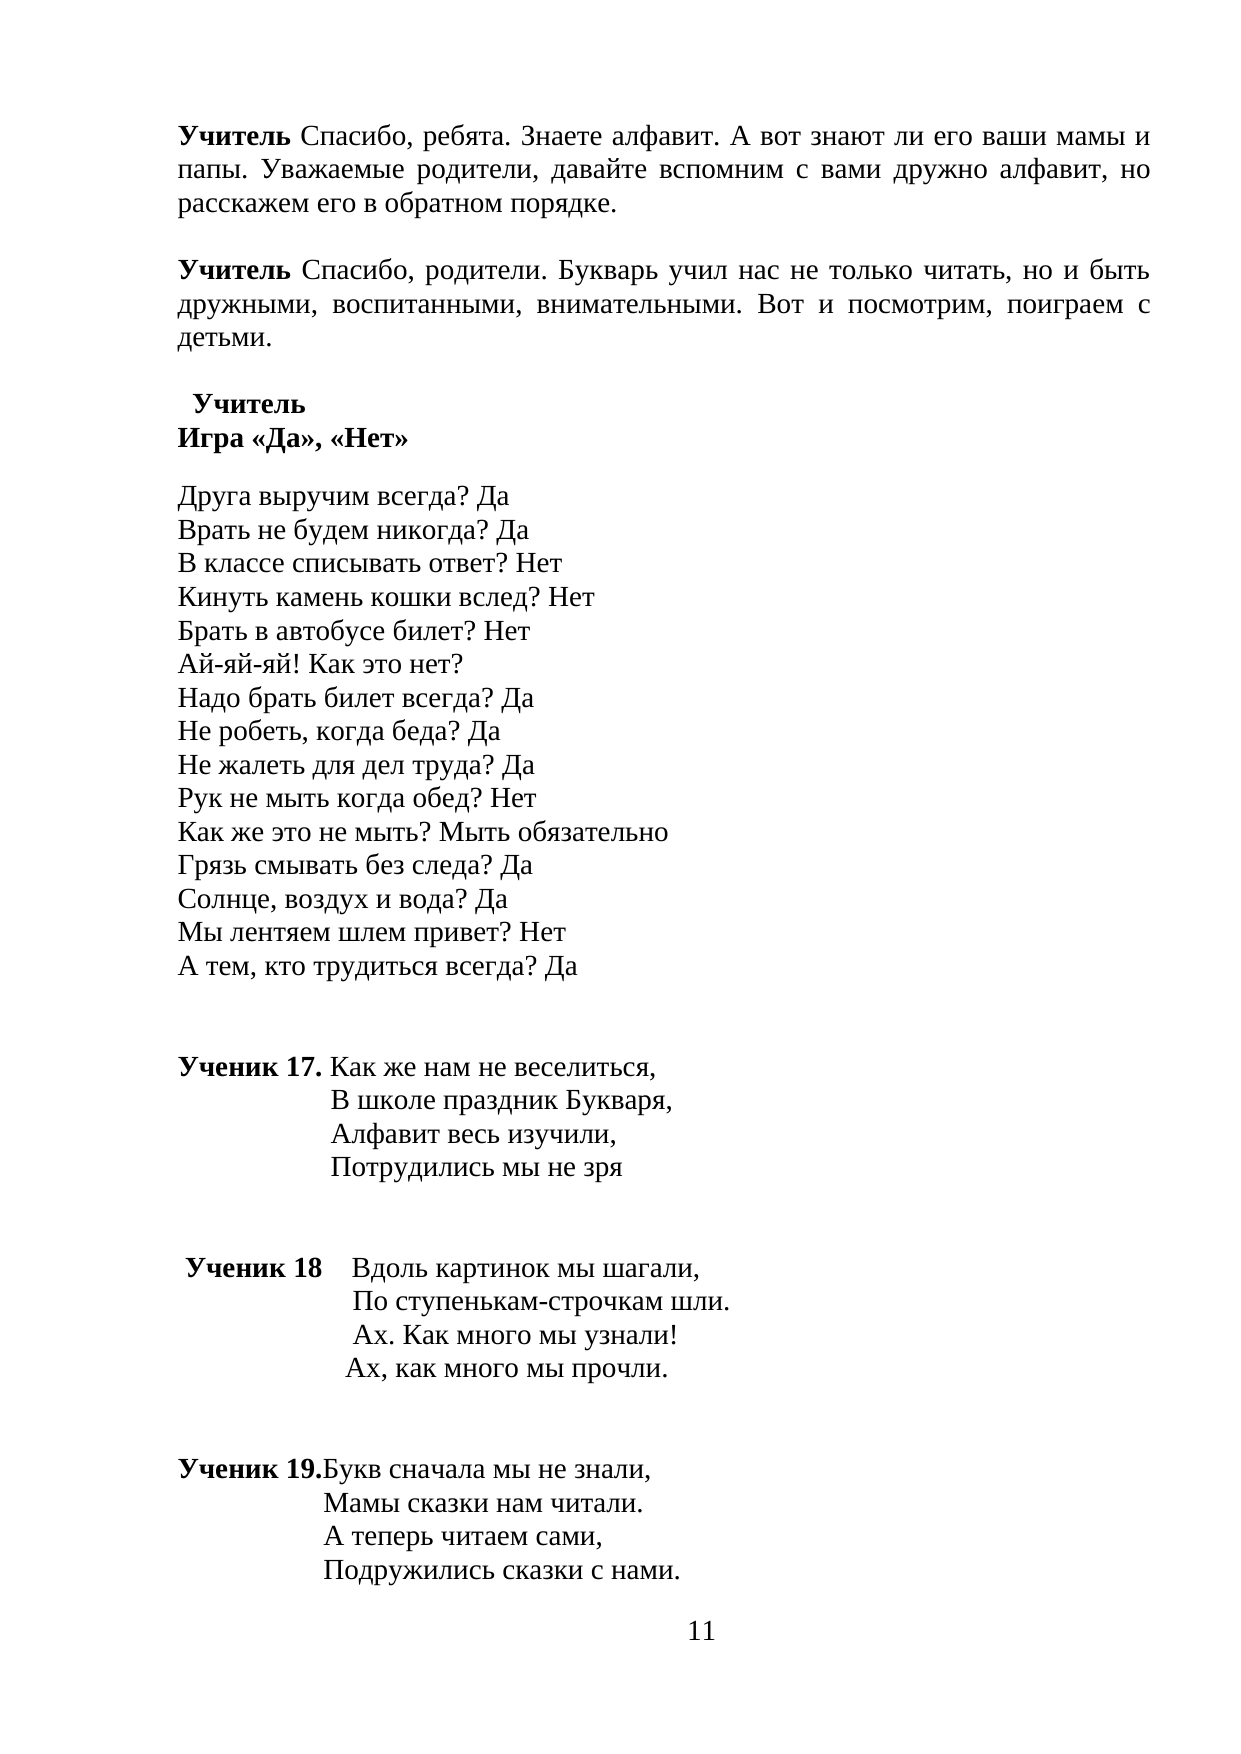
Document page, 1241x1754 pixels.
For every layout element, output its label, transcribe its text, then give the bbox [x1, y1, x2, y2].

text Потрудились мы не зря [177, 1149, 1152, 1183]
text Ученик 19.Букв сначала мы не знали, Мамы сказки нам читали. А теперь читаем сами, Подружились сказки с нами. [177, 1451, 1152, 1585]
text Ученик 17. Как же нам не веселиться, [177, 1049, 1152, 1082]
text Ученик 18 Вдоль картинок мы шагали, По ступенькам-строчкам шли. Ах. Как много мы узнали! Ах, как много мы прочли. [177, 1250, 1152, 1384]
text Игра «Да», «Нет» [177, 420, 1152, 453]
text Учитель [177, 386, 1152, 420]
text Учитель Спасибо, родители. Букварь учил нас не только читать, но и быть дружными, воспитанными, внимательными. Вот и посмотрим, поиграем с детьми. [177, 252, 1152, 353]
text Алфавит весь изучили, [177, 1116, 1152, 1149]
text Учитель Спасибо, ребята. Знаете алфавит. А вот знают ли его ваши мамы и папы. Уважаемые родители, давайте вспомним с вами дружно алфавит, но расскажем его в обратном порядке. [177, 118, 1152, 219]
text Друга выручим всегда? Да Врать не будем никогда? Да В классе списывать ответ? Нет Кинуть камень кошки вслед? Нет Брать в автобусе билет? Нет Ай-яй-яй! Как это нет? Надо брать билет всегда? Да Не робеть, когда беда? Да Не жалеть для дел труда? Да Рук не мыть когда обед? Нет Как же это не мыть? Мыть обязательно Грязь смывать без следа? Да Солнце, воздух и вода? Да Мы лентяем шлем привет? Нет А тем, кто трудиться всегда? Да [177, 478, 1152, 982]
text В школе праздник Букваря, [177, 1082, 1152, 1116]
